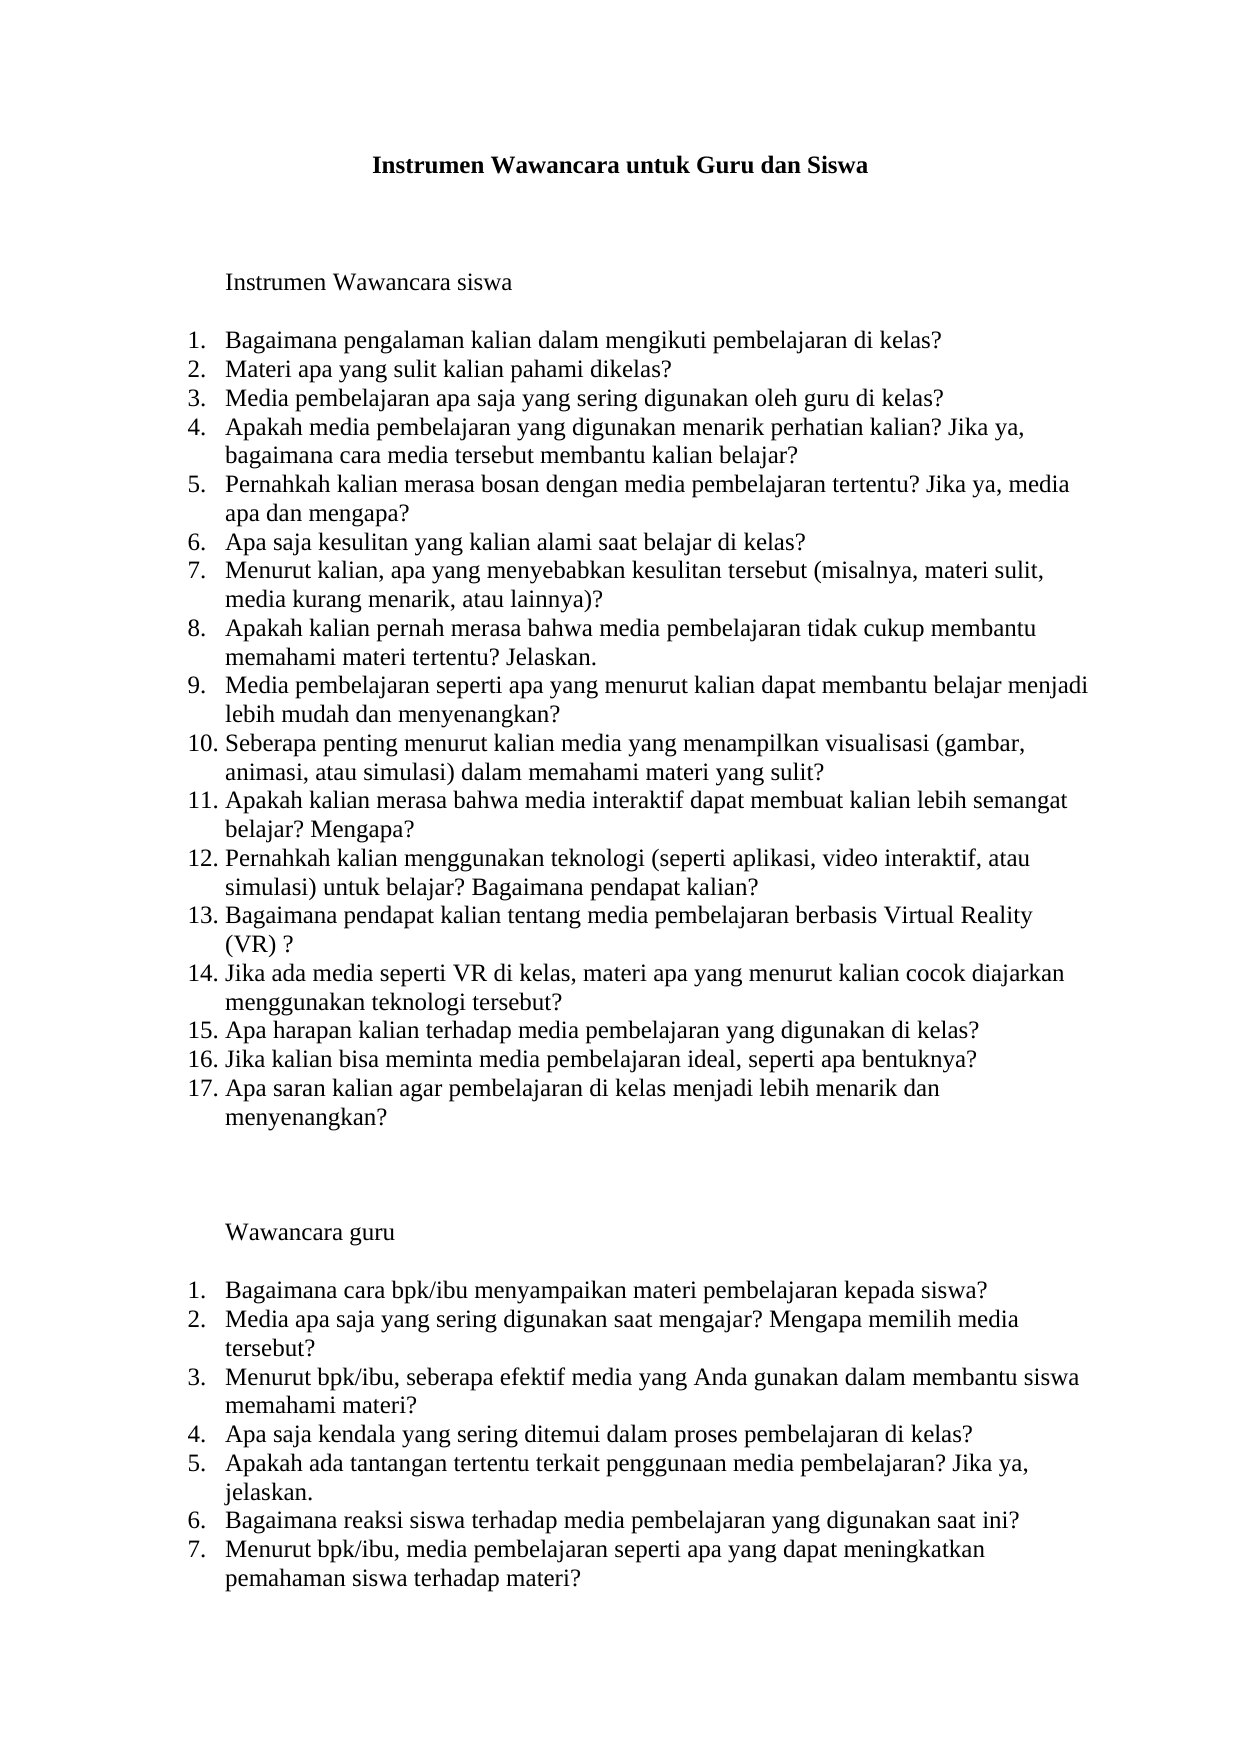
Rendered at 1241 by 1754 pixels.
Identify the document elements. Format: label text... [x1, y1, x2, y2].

list Apakah ada tantangan tertentu terkait penggunaan media pembelajaran? Jika ya, jelaskan. [187, 1448, 1090, 1505]
list Apakah media pembelajaran yang digunakan menarik perhatian kalian? Jika ya, bagaimana cara media tersebut membantu kalian belajar? [187, 412, 1090, 469]
text Wawancara guru [225, 1217, 1090, 1246]
list Bagaimana pengalaman kalian dalam mengikuti pembelajaran di kelas? [187, 325, 1090, 354]
list Jika kalian bisa meminta media pembelajaran ideal, seperti apa bentuknya? [187, 1044, 1090, 1073]
list Menurut bpk/ibu, media pembelajaran seperti apa yang dapat meningkatkan pemahaman siswa terhadap materi? [187, 1534, 1090, 1592]
list Pernahkah kalian menggunakan teknologi (seperti aplikasi, video interaktif, atau simulasi) untuk belajar? Bagaimana pendapat kalian? [187, 843, 1090, 900]
list Materi apa yang sulit kalian pahami dikelas? [187, 354, 1090, 383]
list Menurut bpk/ibu, seberapa efektif media yang Anda gunakan dalam membantu siswa memahami materi? [187, 1362, 1090, 1419]
list Bagaimana reaksi siswa terhadap media pembelajaran yang digunakan saat ini? [187, 1505, 1090, 1534]
list Apa harapan kalian terhadap media pembelajaran yang digunakan di kelas? [187, 1015, 1090, 1044]
text Instrumen Wawancara siswa [225, 267, 1090, 296]
list Media pembelajaran apa saja yang sering digunakan oleh guru di kelas? [187, 383, 1090, 412]
list Bagaimana cara bpk/ibu menyampaikan materi pembelajaran kepada siswa? [187, 1275, 1090, 1304]
list Seberapa penting menurut kalian media yang menampilkan visualisasi (gambar, animasi, atau simulasi) dalam memahami materi yang sulit? [187, 728, 1090, 785]
list Apa saja kesulitan yang kalian alami saat belajar di kelas? [187, 527, 1090, 555]
list Media apa saja yang sering digunakan saat mengajar? Mengapa memilih media tersebut? [187, 1304, 1090, 1362]
list Apa saja kendala yang sering ditemui dalam proses pembelajaran di kelas? [187, 1419, 1090, 1448]
text Instrumen Wawancara untuk Guru dan Siswa [150, 150, 1090, 179]
list Pernahkah kalian merasa bosan dengan media pembelajaran tertentu? Jika ya, media apa dan mengapa? [187, 469, 1090, 527]
list Apa saran kalian agar pembelajaran di kelas menjadi lebih menarik dan menyenangkan? [187, 1073, 1090, 1130]
list Media pembelajaran seperti apa yang menurut kalian dapat membantu belajar menjadi lebih mudah dan menyenangkan? [187, 670, 1090, 728]
list Apakah kalian merasa bahwa media interaktif dapat membuat kalian lebih semangat belajar? Mengapa? [187, 785, 1090, 843]
list Apakah kalian pernah merasa bahwa media pembelajaran tidak cukup membantu memahami materi tertentu? Jelaskan. [187, 613, 1090, 670]
list Jika ada media seperti VR di kelas, materi apa yang menurut kalian cocok diajarkan menggunakan teknologi tersebut? [187, 958, 1090, 1015]
list Menurut kalian, apa yang menyebabkan kesulitan tersebut (misalnya, materi sulit, media kurang menarik, atau lainnya)? [187, 555, 1090, 613]
list Bagaimana pendapat kalian tentang media pembelajaran berbasis Virtual Reality (VR) ? [187, 900, 1090, 958]
